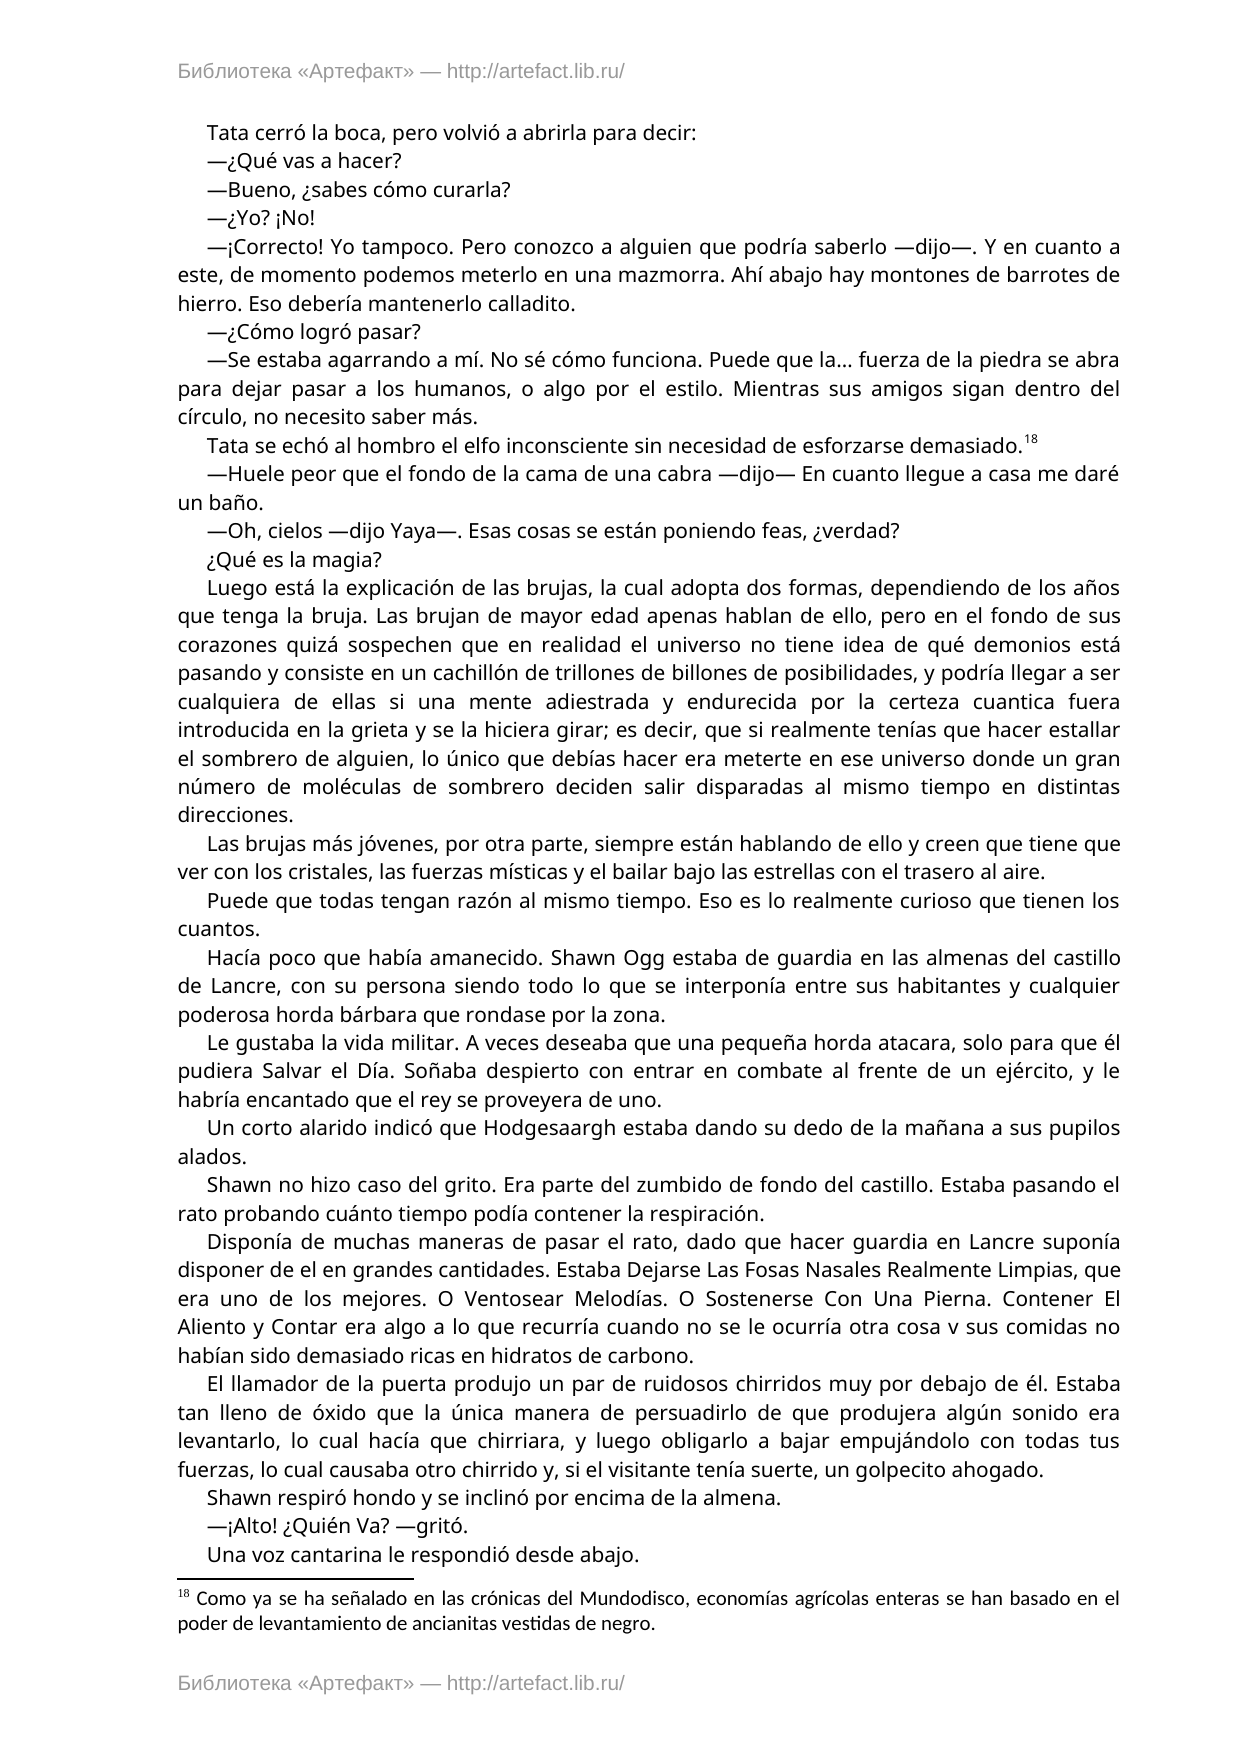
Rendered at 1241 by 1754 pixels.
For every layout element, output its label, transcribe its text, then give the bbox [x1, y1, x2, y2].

text Disponía de muchas maneras de pasar el rato, dado que hacer guardia en Lancre suponía disponer de el en grandes cantidades. Estaba Dejarse Las Fosas Nasales Realmente Limpias, que era uno de los mejores. O Ventosear Melodías. O Sostenerse Con Una Pierna. Contener El Aliento y Contar era algo a lo que recurría cuando no se le ocurría otra cosa v sus comidas no habían sido demasiado ricas en hidratos de carbono. [177, 1227, 1122, 1369]
text Shawn no hizo caso del grito. Era parte del zumbido de fondo del castillo. Estaba pasando el rato probando cuánto tiempo podía contener la respiración. [177, 1170, 1122, 1227]
text Las brujas más jóvenes, por otra parte, siempre están hablando de ello y creen que tiene que ver con los cristales, las fuerzas místicas y el bailar bajo las estrellas con el trasero al aire. [177, 829, 1122, 886]
text —¡Correcto! Yo tampoco. Pero conozco a alguien que podría saberlo —dijo—. Y en cuanto a este, de momento podemos meterlo en una mazmorra. Ahí abajo hay montones de barrotes de hierro. Eso debería mantenerlo calladito. [177, 232, 1122, 317]
text —¿Qué vas a hacer? [177, 147, 1122, 175]
text —Bueno, ¿sabes cómo curarla? [177, 175, 1122, 203]
text Luego está la explicación de las brujas, la cual adopta dos formas, dependiendo de los años que tenga la bruja. Las brujan de mayor edad apenas hablan de ello, pero en el fondo de sus corazones quizá sospechen que en realidad el universo no tiene idea de qué demonios está pasando y consiste en un cachillón de trillones de billones de posibilidades, y podría llegar a ser cualquiera de ellas si una mente adiestrada y endurecida por la certeza cuantica fuera introducida en la grieta y se la hiciera girar; es decir, que si realmente tenías que hacer estallar el sombrero de alguien, lo único que debías hacer era meterte en ese universo donde un gran número de moléculas de sombrero deciden salir disparadas al mismo tiempo en distintas direcciones. [177, 573, 1122, 829]
text ¿Qué es la magia? [177, 545, 1122, 573]
text Hacía poco que había amanecido. Shawn Ogg estaba de guardia en las almenas del castillo de Lancre, con su persona siendo todo lo que se interponía entre sus habitantes y cualquier poderosa horda bárbara que rondase por la zona. [177, 943, 1122, 1028]
text Puede que todas tengan razón al mismo tiempo. Eso es lo realmente curioso que tienen los cuantos. [177, 886, 1122, 943]
text —¡Alto! ¿Quién Va? —gritó. [177, 1512, 1122, 1540]
text Shawn respiró hondo y se inclinó por encima de la almena. [177, 1483, 1122, 1512]
text Tata cerró la boca, pero volvió a abrirla para decir: [177, 118, 1122, 147]
text El llamador de la puerta produjo un par de ruidosos chirridos muy por debajo de él. Estaba tan lleno de óxido que la única manera de persuadirlo de que produjera algún sonido era levantarlo, lo cual hacía que chirriara, y luego obligarlo a bajar empujándolo con todas tus fuerzas, lo cual causaba otro chirrido y, si el visitante tenía suerte, un golpecito ahogado. [177, 1369, 1122, 1483]
text Le gustaba la vida militar. A veces deseaba que una pequeña horda atacara, solo para que él pudiera Salvar el Día. Soñaba despierto con entrar en combate al frente de un ejército, y le habría encantado que el rey se proveyera de uno. [177, 1028, 1122, 1113]
text —Oh, cielos —dijo Yaya—. Esas cosas se están poniendo feas, ¿verdad? [177, 516, 1122, 545]
text Una voz cantarina le respondió desde abajo. [177, 1540, 1122, 1568]
text —¿Yo? ¡No! [177, 203, 1122, 232]
text Un corto alarido indicó que Hodgesaargh estaba dando su dedo de la mañana a sus pupilos alados. [177, 1113, 1122, 1170]
text —Se estaba agarrando a mí. No sé cómo funciona. Puede que la… fuerza de la piedra se abra para dejar pasar a los humanos, o algo por el estilo. Mientras sus amigos sigan dentro del círculo, no necesito saber más. [177, 346, 1122, 431]
text —¿Cómo logró pasar? [177, 317, 1122, 346]
text Tata se echó al hombro el elfo inconsciente sin necesidad de esforzarse demasiado. [177, 431, 1122, 459]
text —Huele peor que el fondo de la cama de una cabra —dijo— En cuanto llegue a casa me daré un baño. [177, 459, 1122, 516]
